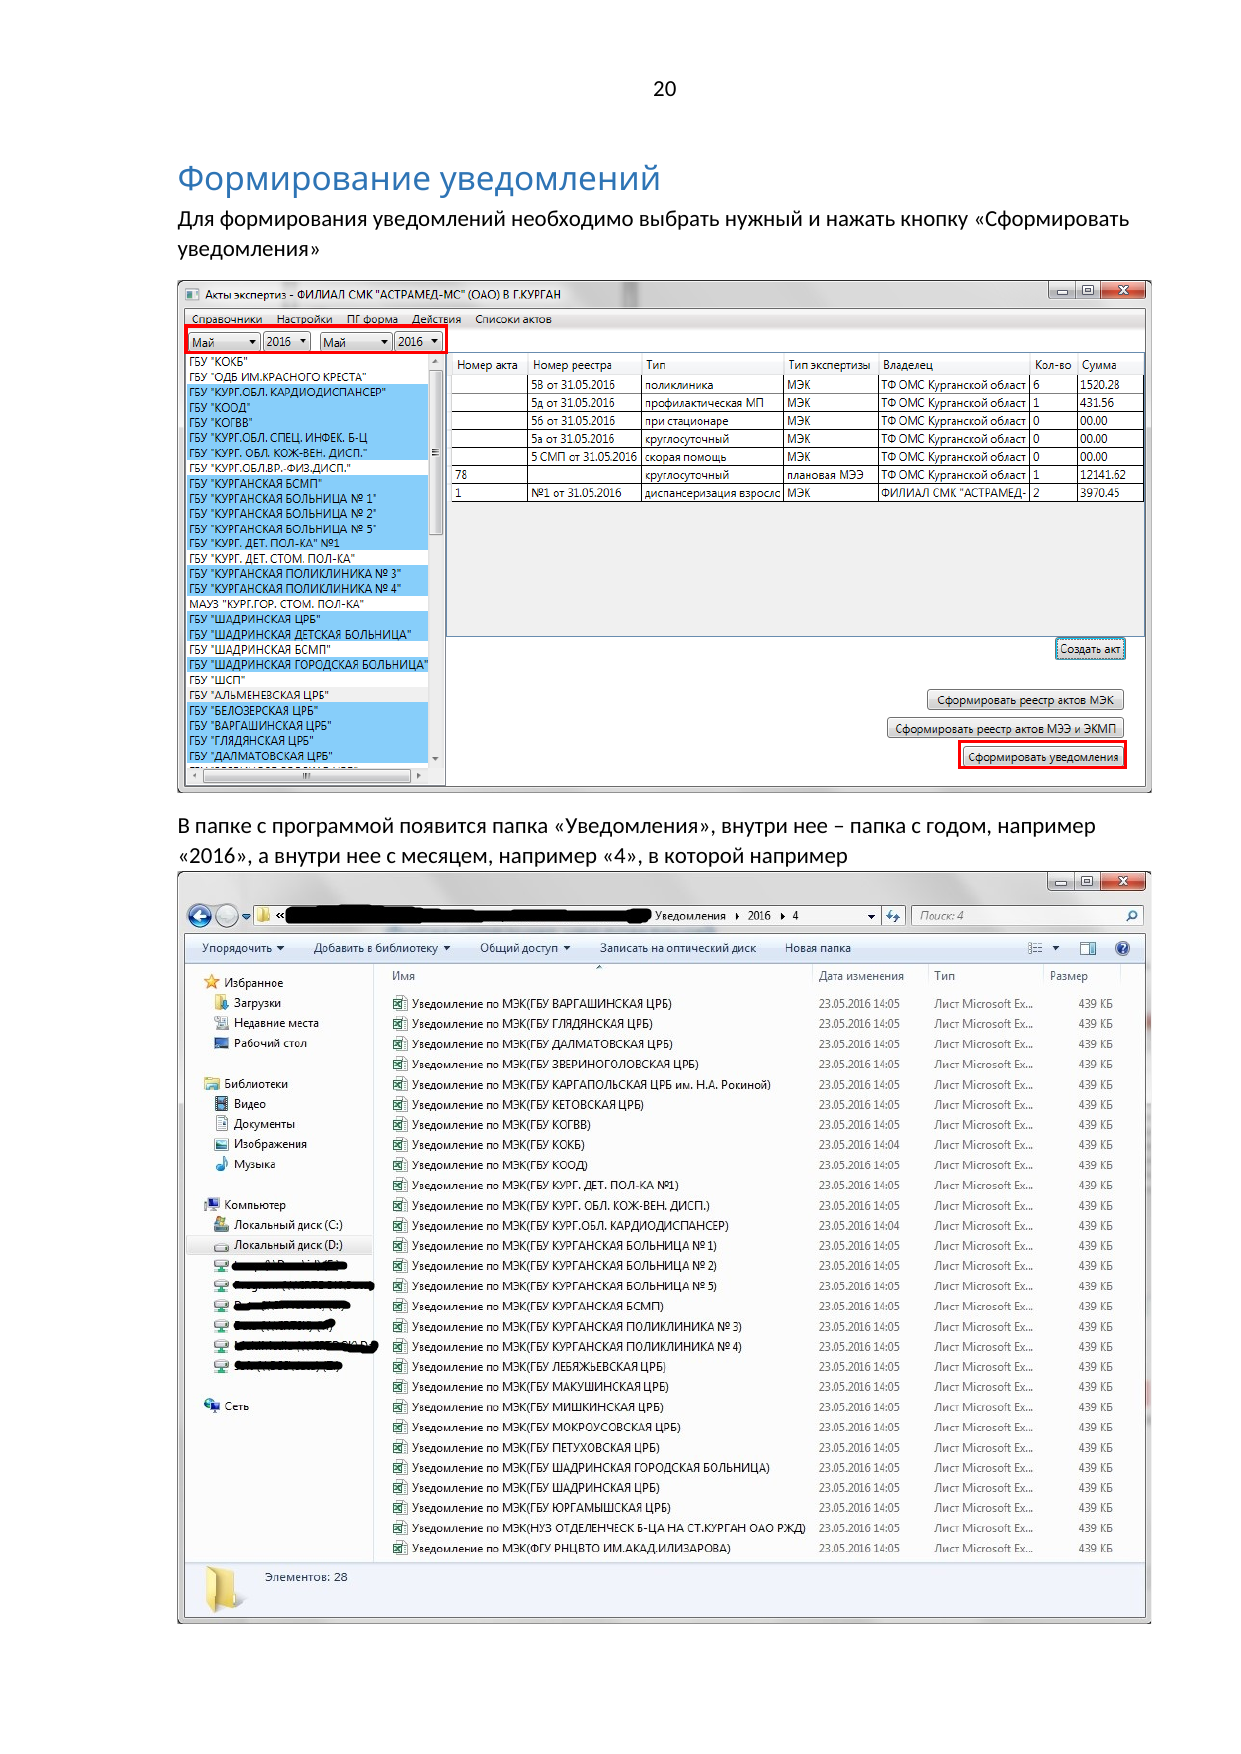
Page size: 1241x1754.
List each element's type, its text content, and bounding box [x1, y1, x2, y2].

text В папке с программой появится папка «Уведомления», внутри нее – папка с годом, например «2016», а внутри нее с месяцем, например «4», в которой например [177, 811, 1152, 871]
text Для формирования уведомлений необходимо выбрать нужный и нажать кнопку «Сформировать уведомления» [177, 204, 1152, 262]
picture [177, 871, 1152, 1624]
subtitle Формирование уведомлений [177, 155, 1152, 200]
picture [177, 280, 1152, 793]
